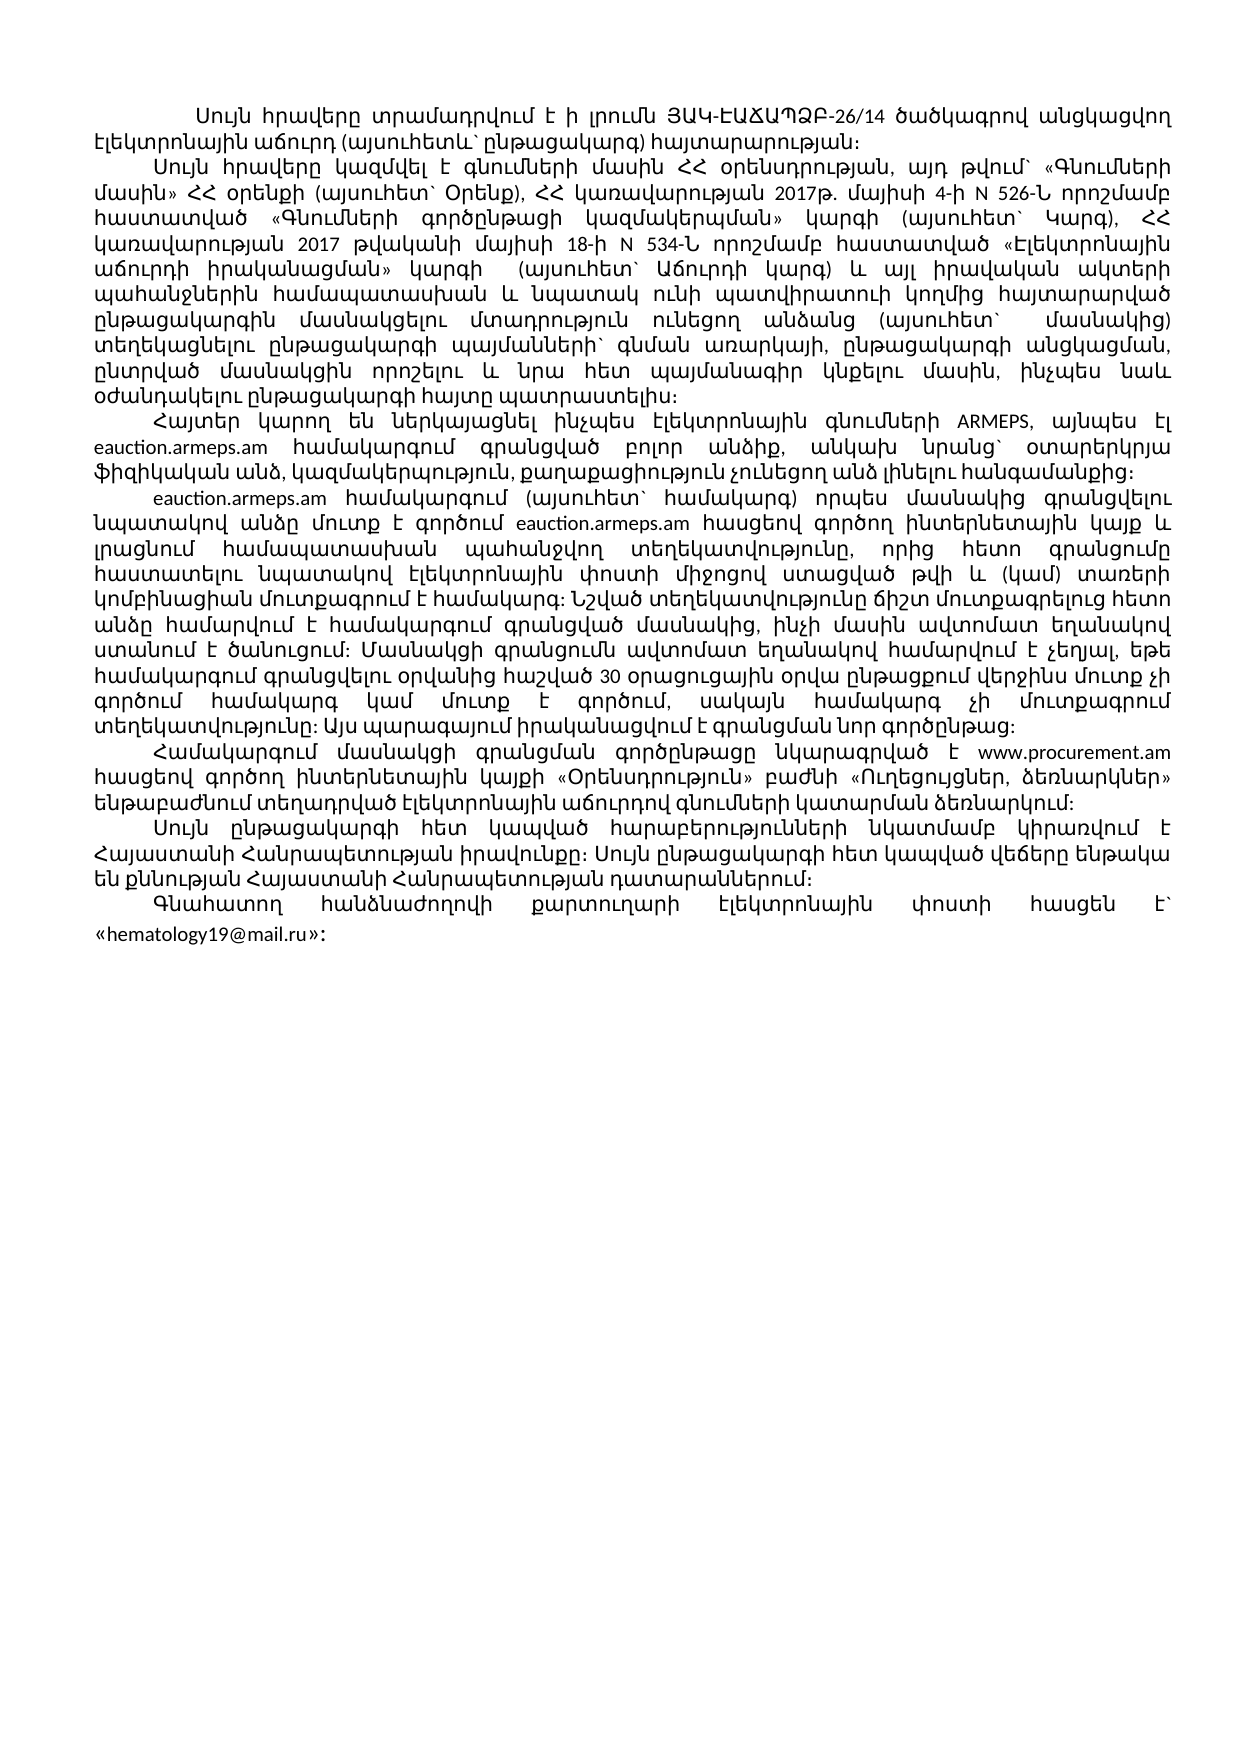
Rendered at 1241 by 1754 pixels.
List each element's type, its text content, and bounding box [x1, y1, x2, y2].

text eauction.armeps.am համակարգում (այսուհետ` համակարգ) որպես մասնակից գրանցվելու նպատակով անձը մուտք է գործում eauction.armeps.am հասցեով գործող ինտերնետային կայք և լրացնում համապատասխան պահանջվող տեղեկատվությունը, որից հետո գրանցումը հաստատելու նպատակով էլեկտրոնային փոստի միջոցով ստացված թվի և (կամ) տառերի կոմբինացիան մուտքագրում է համակարգ: Նշված տեղեկատվությունը ճիշտ մուտքագրելուց հետո անձը համարվում է համակարգում գրանցված մասնակից, ինչի մասին ավտոմատ եղանակով ստանում է ծանուցում: Մասնակցի գրանցումն ավտոմատ եղանակով համարվում է չեղյալ, եթե համակարգում գրանցվելու օրվանից հաշված 30 օրացուցային օրվա ընթացքում վերջինս մուտք չի գործում համակարգ կամ մուտք է գործում, սակայն համակարգ չի մուտքագրում տեղեկատվությունը: Այս պարագայում իրականացվում է գրանցման նոր գործընթաց: [94, 485, 1171, 739]
text Հայտեր կարող են ներկայացնել ինչպես էլեկտրոնային գնումների ARMEPS, այնպես էլ eauction.armeps.am համակարգում գրանցված բոլոր անձիք, անկախ նրանց` օտարերկրյա ֆիզիկական անձ, կազմակերպություն, քաղաքացիություն չունեցող անձ լինելու հանգամանքից։ [94, 409, 1171, 485]
text Սույն ընթացակարգի հետ կապված հարաբերությունների նկատմամբ կիրառվում է Հայաստանի Հանրապետության իրավունքը։ Սույն ընթացակարգի հետ կապված վեճերը ենթակա են քննության Հայաստանի Հանրապետության դատարաններում։ [94, 815, 1171, 892]
text Սույն հրավերը տրամադրվում է ի լրումն ՅԱԿ-ԷԱՃԱՊՁԲ-26/14 ծածկագրով անցկացվող էլեկտրոնային աճուրդ (այսուհետև` ընթացակարգ) հայտարարության։ [94, 104, 1171, 154]
text Սույն հրավերը կազմվել է գնումների մասին ՀՀ օրենսդրության, այդ թվում` «Գնումների մասին» ՀՀ օրենքի (այսուհետ` Օրենք), ՀՀ կառավարության 2017թ. մայիսի 4-ի N 526-Ն որոշմամբ հաստատված «Գնումների գործընթացի կազմակերպման» կարգի (այսուհետ` Կարգ), ՀՀ կառավարության 2017 թվականի մայիսի 18-ի N 534-Ն որոշմամբ հաստատված «Էլեկտրոնային աճուրդի իրականացման» կարգի (այսուհետ` Աճուրդի կարգ) և այլ իրավական ակտերի պահանջներին համապատասխան և նպատակ ունի պատվիրատուի կողմից հայտարարված ընթացակարգին մասնակցելու մտադրություն ունեցող անձանց (այսուհետ` մասնակից) տեղեկացնելու ընթացակարգի պայմանների` գնման առարկայի, ընթացակարգի անցկացման, ընտրված մասնակցին որոշելու և նրա հետ պայմանագիր կնքելու մասին, ինչպես նաև օժանդակելու ընթացակարգի հայտը պատրաստելիս։ [94, 154, 1171, 409]
text Գնահատող հանձնաժողովի քարտուղարի էլեկտրոնային փոստի հասցեն է` «hematology19@mail.ru»: [94, 892, 1171, 948]
text Համակարգում մասնակցի գրանցման գործընթացը նկարագրված է www.procurement.am հասցեով գործող ինտերնետային կայքի «Օրենսդրություն» բաժնի «Ուղեցույցներ, ձեռնարկներ» ենթաբաժնում տեղադրված էլեկտրոնային աճուրդով գնումների կատարման ձեռնարկում: [94, 739, 1171, 815]
